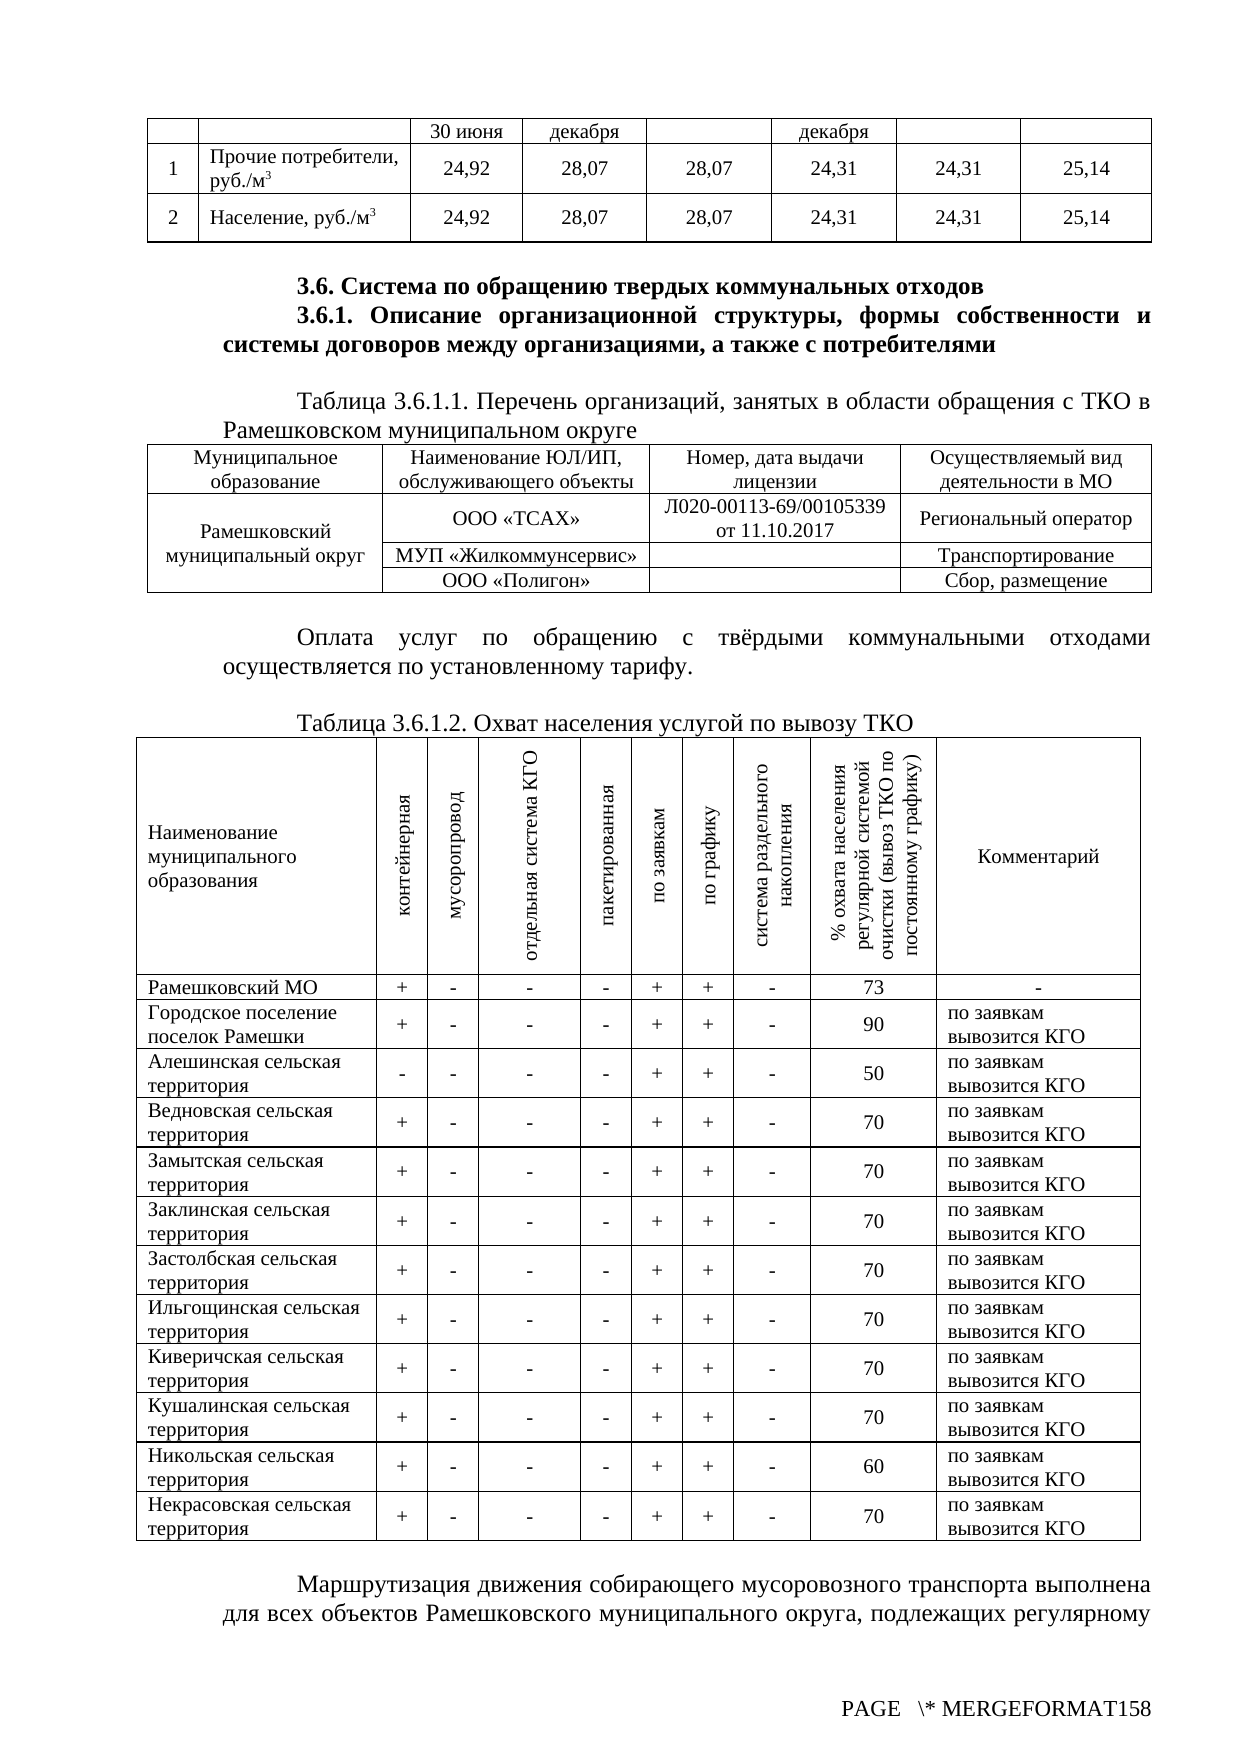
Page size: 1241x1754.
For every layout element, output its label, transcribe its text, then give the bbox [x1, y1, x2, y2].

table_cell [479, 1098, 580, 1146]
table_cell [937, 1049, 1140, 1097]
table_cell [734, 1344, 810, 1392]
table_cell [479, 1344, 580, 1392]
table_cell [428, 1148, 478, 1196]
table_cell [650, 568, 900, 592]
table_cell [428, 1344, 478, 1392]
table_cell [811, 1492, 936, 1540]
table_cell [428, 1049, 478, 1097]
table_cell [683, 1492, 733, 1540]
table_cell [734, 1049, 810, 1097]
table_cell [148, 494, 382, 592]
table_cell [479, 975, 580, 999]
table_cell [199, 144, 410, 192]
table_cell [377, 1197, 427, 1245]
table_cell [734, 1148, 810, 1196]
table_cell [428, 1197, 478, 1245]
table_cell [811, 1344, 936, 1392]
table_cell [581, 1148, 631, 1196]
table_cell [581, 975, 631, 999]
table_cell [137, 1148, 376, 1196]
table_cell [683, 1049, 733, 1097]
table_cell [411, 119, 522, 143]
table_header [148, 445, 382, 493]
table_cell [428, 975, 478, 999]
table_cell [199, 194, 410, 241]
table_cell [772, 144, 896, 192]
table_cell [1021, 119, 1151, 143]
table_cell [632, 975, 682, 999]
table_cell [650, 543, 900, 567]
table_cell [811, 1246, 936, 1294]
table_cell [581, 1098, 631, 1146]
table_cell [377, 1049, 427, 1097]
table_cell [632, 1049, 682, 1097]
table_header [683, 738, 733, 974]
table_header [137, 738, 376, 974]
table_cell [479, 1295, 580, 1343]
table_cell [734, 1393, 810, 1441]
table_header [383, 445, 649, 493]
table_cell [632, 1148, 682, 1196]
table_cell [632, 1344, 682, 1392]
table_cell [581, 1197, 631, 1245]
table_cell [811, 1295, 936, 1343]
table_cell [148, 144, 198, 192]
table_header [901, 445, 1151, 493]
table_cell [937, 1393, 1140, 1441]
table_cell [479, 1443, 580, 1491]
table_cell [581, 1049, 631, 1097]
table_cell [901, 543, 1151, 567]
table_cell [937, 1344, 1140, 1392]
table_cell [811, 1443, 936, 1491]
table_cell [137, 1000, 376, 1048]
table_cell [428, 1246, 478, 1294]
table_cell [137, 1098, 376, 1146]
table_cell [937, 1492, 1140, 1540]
text Таблица 3.6.1.1. Перечень организаций, занятых в области обращения с ТКО в Рамешковском муниципальном округе [223, 386, 1152, 444]
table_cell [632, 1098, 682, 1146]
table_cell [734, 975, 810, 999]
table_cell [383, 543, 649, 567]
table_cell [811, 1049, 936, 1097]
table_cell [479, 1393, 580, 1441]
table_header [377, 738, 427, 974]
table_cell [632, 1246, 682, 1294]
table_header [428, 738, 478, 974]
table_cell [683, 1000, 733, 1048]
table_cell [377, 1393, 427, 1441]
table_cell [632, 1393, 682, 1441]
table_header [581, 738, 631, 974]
text Таблица 3.6.1.2. Охват населения услугой по вывозу ТКО [223, 708, 1152, 737]
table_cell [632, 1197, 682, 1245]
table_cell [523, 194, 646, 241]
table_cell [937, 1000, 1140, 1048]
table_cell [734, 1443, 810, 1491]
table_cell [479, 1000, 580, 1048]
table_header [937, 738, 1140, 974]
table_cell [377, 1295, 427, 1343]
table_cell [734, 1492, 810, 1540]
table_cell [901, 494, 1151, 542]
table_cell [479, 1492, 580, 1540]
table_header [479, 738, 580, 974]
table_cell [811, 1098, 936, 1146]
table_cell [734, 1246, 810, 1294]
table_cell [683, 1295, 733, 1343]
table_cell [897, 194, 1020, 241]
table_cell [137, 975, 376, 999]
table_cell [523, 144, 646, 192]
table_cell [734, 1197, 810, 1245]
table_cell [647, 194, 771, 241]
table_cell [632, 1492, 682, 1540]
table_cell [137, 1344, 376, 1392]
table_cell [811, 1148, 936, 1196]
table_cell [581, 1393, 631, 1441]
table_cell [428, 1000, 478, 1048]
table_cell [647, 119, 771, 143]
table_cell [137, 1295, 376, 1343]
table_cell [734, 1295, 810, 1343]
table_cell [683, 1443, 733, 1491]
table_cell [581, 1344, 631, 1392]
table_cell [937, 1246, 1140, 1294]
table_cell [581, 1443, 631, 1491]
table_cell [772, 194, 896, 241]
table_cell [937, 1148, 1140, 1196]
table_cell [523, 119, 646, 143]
text Оплата услуг по обращению с твёрдыми коммунальными отходами осуществляется по установленному тарифу. [223, 622, 1152, 679]
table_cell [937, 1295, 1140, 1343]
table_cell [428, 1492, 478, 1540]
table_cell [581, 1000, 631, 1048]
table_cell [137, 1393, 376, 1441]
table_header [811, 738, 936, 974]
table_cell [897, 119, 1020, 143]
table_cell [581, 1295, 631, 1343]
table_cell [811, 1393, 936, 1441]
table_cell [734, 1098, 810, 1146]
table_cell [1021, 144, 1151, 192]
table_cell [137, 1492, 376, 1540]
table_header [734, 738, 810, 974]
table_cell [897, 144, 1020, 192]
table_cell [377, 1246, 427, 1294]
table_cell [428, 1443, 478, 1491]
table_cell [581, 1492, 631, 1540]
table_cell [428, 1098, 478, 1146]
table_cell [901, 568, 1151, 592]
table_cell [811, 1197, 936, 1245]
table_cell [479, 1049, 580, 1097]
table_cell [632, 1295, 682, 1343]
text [223, 1569, 1152, 1627]
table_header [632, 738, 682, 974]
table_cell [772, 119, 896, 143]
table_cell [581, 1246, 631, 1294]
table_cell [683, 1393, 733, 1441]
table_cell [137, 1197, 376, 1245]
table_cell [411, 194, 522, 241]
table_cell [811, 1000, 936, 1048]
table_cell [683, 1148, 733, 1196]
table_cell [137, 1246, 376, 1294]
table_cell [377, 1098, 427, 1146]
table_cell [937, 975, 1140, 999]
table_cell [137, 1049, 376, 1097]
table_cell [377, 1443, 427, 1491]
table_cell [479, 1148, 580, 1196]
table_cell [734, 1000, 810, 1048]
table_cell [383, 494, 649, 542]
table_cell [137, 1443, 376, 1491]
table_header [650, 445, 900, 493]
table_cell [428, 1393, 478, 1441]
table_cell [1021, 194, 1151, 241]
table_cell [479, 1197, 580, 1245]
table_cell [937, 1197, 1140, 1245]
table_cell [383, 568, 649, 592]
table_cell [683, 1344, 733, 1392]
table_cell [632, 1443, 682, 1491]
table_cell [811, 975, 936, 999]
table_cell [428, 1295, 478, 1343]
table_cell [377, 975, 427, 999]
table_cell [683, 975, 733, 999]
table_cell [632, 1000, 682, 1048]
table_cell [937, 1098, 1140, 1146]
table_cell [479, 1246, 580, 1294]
text 3.6. Система по обращению твердых коммунальных отходов [223, 271, 1152, 300]
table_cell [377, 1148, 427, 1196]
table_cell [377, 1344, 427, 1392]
text 3.6.1. Описание организационной структуры, формы собственности и системы договоров между организациями, а также с потребителями [223, 300, 1152, 357]
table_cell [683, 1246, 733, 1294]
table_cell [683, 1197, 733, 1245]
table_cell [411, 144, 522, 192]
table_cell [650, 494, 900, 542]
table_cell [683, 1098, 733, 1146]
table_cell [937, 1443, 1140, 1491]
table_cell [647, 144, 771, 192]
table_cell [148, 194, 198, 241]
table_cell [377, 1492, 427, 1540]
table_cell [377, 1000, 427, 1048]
